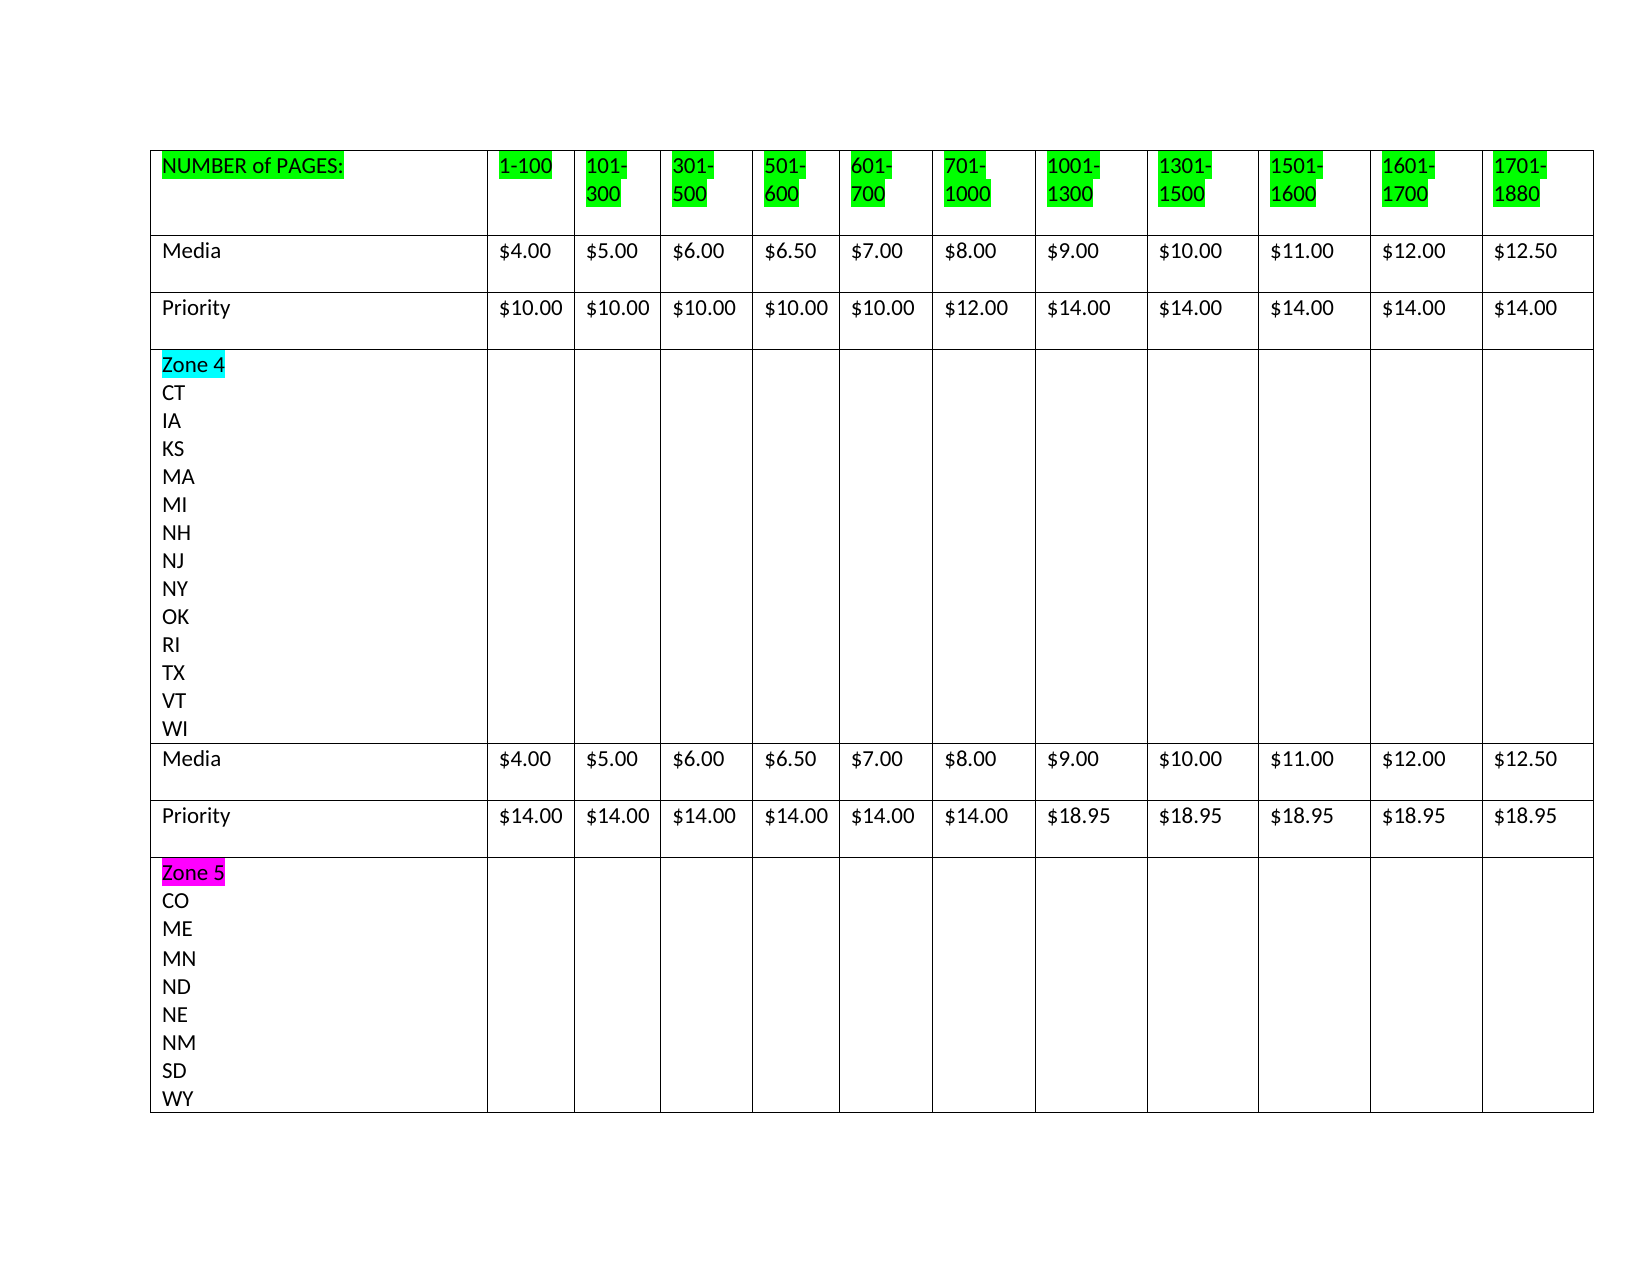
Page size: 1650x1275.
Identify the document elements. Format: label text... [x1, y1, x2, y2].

table_cell $7.00 [840, 744, 932, 800]
table_cell Media [151, 236, 487, 292]
table_cell $14.00 [933, 801, 1035, 857]
table_cell $10.00 [753, 293, 839, 349]
table_cell $10.00 [661, 293, 752, 349]
table_cell [1483, 858, 1593, 1112]
table_cell 1701-1880 [1483, 151, 1593, 235]
table_cell $14.00 [1371, 293, 1482, 349]
table_cell 101-300 [575, 151, 660, 235]
table_cell [661, 350, 752, 743]
table_cell [753, 350, 839, 743]
table_cell $14.00 [753, 801, 839, 857]
table_cell $14.00 [840, 801, 932, 857]
table_cell [840, 350, 932, 743]
table_cell [933, 350, 1035, 743]
table_cell $11.00 [1259, 744, 1370, 800]
table_cell $10.00 [488, 293, 574, 349]
table_cell $4.00 [488, 744, 574, 800]
table_cell $18.95 [1483, 801, 1593, 857]
table_cell $5.00 [575, 744, 660, 800]
table_cell $14.00 [575, 801, 660, 857]
table_cell 1601-1700 [1371, 151, 1482, 235]
table_cell [1259, 350, 1370, 743]
table_cell 501-600 [753, 151, 839, 235]
table_cell $14.00 [661, 801, 752, 857]
table_cell [575, 350, 660, 743]
table_cell [488, 350, 574, 743]
table_cell $18.95 [1371, 801, 1482, 857]
table_cell Media [151, 744, 487, 800]
table_cell 701-1000 [933, 151, 1035, 235]
table_cell [488, 858, 574, 1112]
table_cell $8.00 [933, 744, 1035, 800]
table_cell [661, 858, 752, 1112]
table_cell [753, 858, 839, 1112]
table_cell $12.00 [1371, 744, 1482, 800]
table_cell $14.00 [1483, 293, 1593, 349]
table_cell 1-100 [488, 151, 574, 235]
table_cell 1301-1500 [1148, 151, 1258, 235]
table_cell 1501-1600 [1259, 151, 1370, 235]
table_cell $14.00 [1148, 293, 1258, 349]
table_cell Zone 5 CO ME MN ND NE NM SD WY [151, 858, 487, 1112]
table_cell $18.95 [1259, 801, 1370, 857]
table_cell $10.00 [1148, 236, 1258, 292]
table_cell $6.00 [661, 236, 752, 292]
table_cell 1001-1300 [1036, 151, 1147, 235]
table_cell $6.00 [661, 744, 752, 800]
table_cell [1148, 350, 1258, 743]
table_cell Priority [151, 293, 487, 349]
table_cell [1036, 350, 1147, 743]
table_cell [1371, 858, 1482, 1112]
table_cell Zone 4 CT IA KS MA MI NH NJ NY OK RI TX VT WI [151, 350, 487, 743]
table_cell [1148, 858, 1258, 1112]
table_cell $12.00 [1371, 236, 1482, 292]
table_cell $9.00 [1036, 236, 1147, 292]
table_cell $10.00 [1148, 744, 1258, 800]
table_cell 301-500 [661, 151, 752, 235]
table_cell $14.00 [488, 801, 574, 857]
table_cell $4.00 [488, 236, 574, 292]
table_cell $12.00 [933, 293, 1035, 349]
table_cell $18.95 [1036, 801, 1147, 857]
table_cell NUMBER of PAGES: [151, 151, 487, 235]
table_cell [1036, 858, 1147, 1112]
table_cell $12.50 [1483, 744, 1593, 800]
table_cell $10.00 [575, 293, 660, 349]
table_cell $12.50 [1483, 236, 1593, 292]
table_cell [933, 858, 1035, 1112]
table_cell $10.00 [840, 293, 932, 349]
table_cell [575, 858, 660, 1112]
table_cell Priority [151, 801, 487, 857]
table_cell 601-700 [840, 151, 932, 235]
table_cell $5.00 [575, 236, 660, 292]
table_cell [1371, 350, 1482, 743]
table_cell [1483, 350, 1593, 743]
table_cell $18.95 [1148, 801, 1258, 857]
table_cell $9.00 [1036, 744, 1147, 800]
table_cell [1259, 858, 1370, 1112]
table_cell [840, 858, 932, 1112]
table_cell $11.00 [1259, 236, 1370, 292]
table_cell $14.00 [1036, 293, 1147, 349]
table_cell $14.00 [1259, 293, 1370, 349]
table_cell $6.50 [753, 744, 839, 800]
table_cell $7.00 [840, 236, 932, 292]
table_cell $8.00 [933, 236, 1035, 292]
table_cell $6.50 [753, 236, 839, 292]
